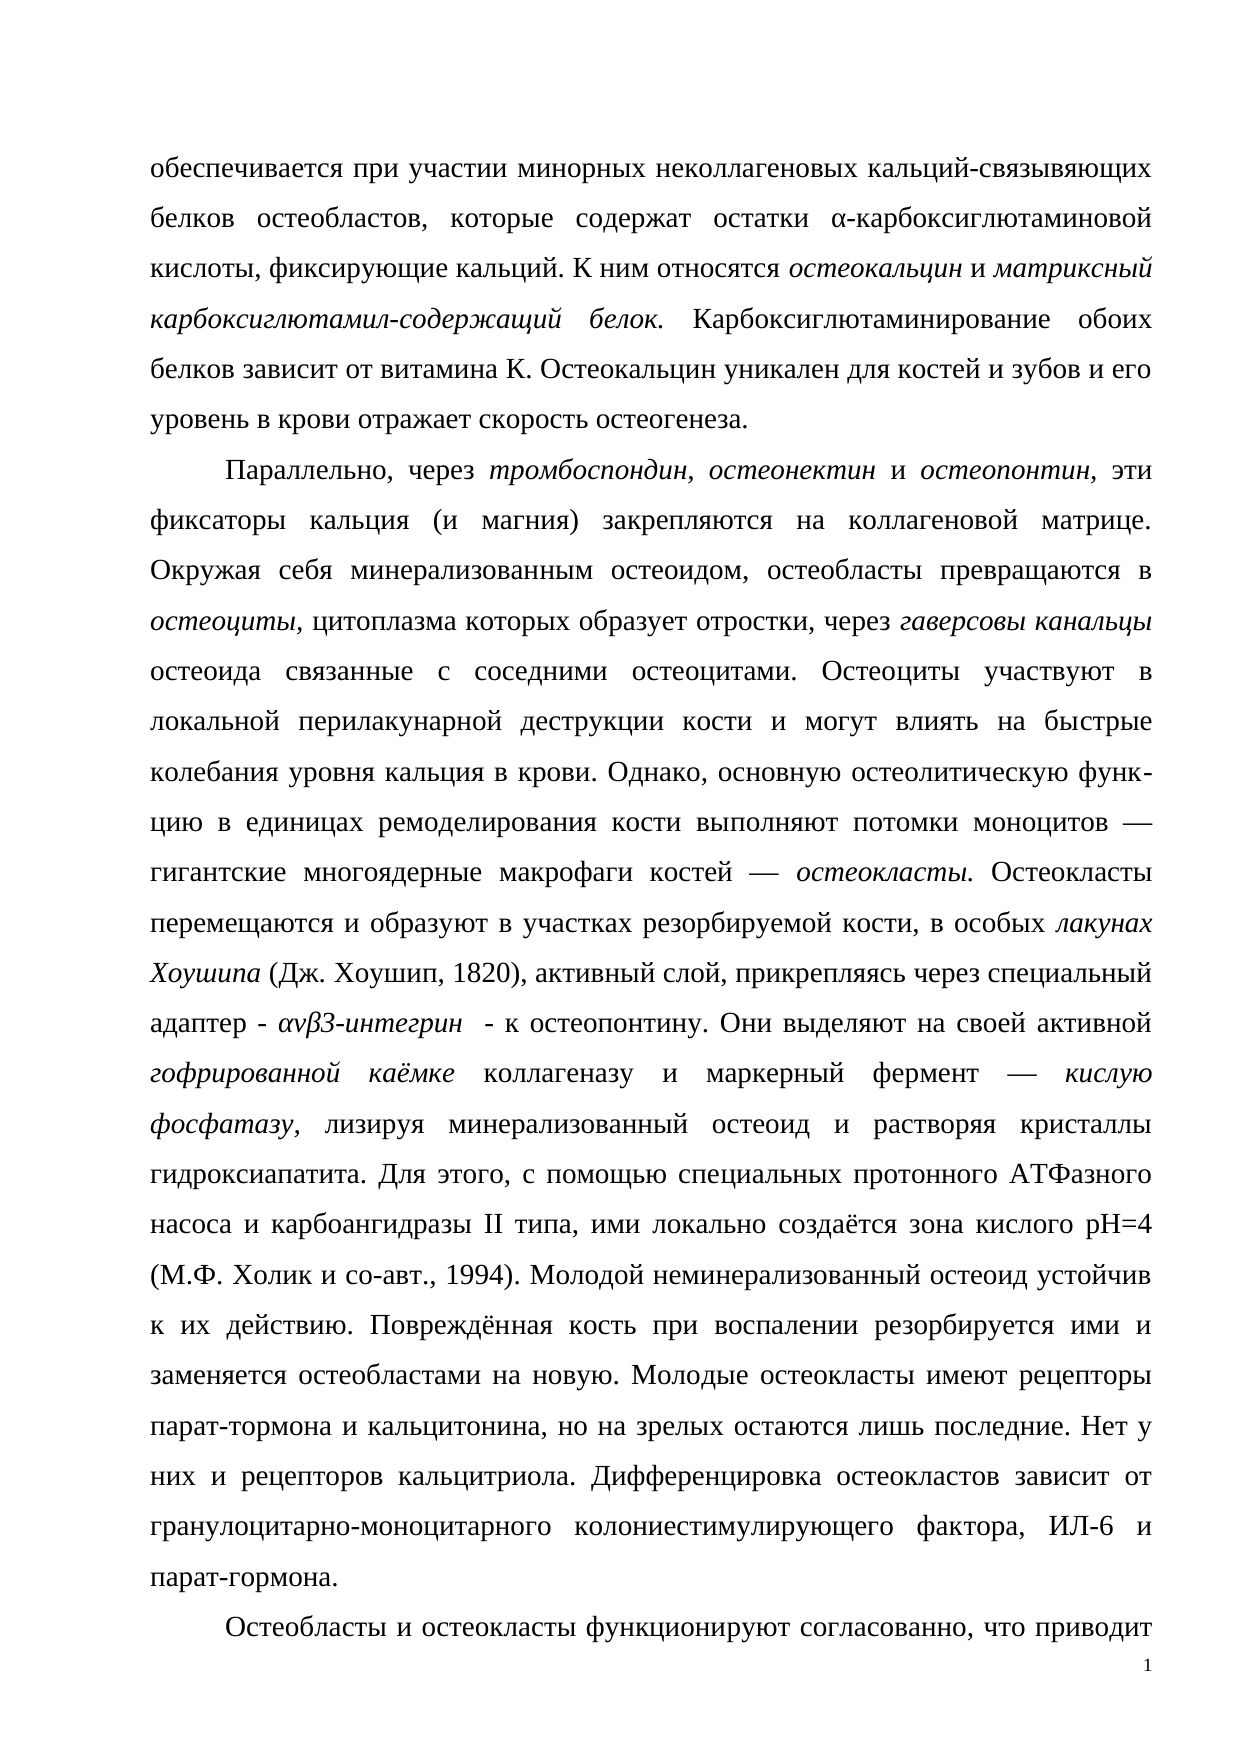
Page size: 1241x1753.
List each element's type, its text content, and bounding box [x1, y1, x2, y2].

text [150, 1609, 1152, 1643]
text Параллельно, через тромбоспондин, остеонектин и остеопонтин, эти фиксаторы кальция (и магния) закрепляются на коллагеновой матрице. Окружая себя минерализованным остеоидом, остеобласты превращаются в остеоциты, цитоплазма которых образует отростки, через гаверсовы канальцы остеоида связанные с соседними остеоцитами. Остеоциты участвуют в локальной перилакунарной деструкции кости и могут влиять на быстрые колебания уровня кальция в крови. Однако, основную остеолитическую функцию в единицах ремоделирования кости выполняют потомки моноцитов — гигантские многоядерные макрофаги костей — остеокласты. Остеокласты перемещаются и образуют в участках резорбируемой кости, в особых лакунах Хоушипа (Дж. Хоушип, 1820), активный слой, прикрепляясь через специальный адаптер - αvβ3-интегрин - к остеопонтину. Они выделяют на своей активной гофрированной каёмке коллагеназу и маркерный фермент — кислую фосфатазу, лизируя минерализованный остеоид и растворяя кристаллы гидроксиапатита. Для этого, с помощью специальных протонного АТФазного насоса и карбоангидразы II типа, ими локально создаётся зона кислого рН=4 (М.Ф. Холик и со-авт., 1994). Молодой неминерализованный остеоид устойчив к их действию. Повреждённая кость при воспалении резорбируется ими и заменяется остеобластами на новую. Молодые остеокласты имеют рецепторы парат-тормона и кальцитонина, но на зрелых остаются лишь последние. Нет у них и рецепторов кальцитриола. Дифференцировка остеокластов зависит от гранулоцитарно-моноцитарного колониестимулирующего фактора, ИЛ-6 и парат-гормона. [150, 452, 1152, 1592]
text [150, 150, 1152, 435]
